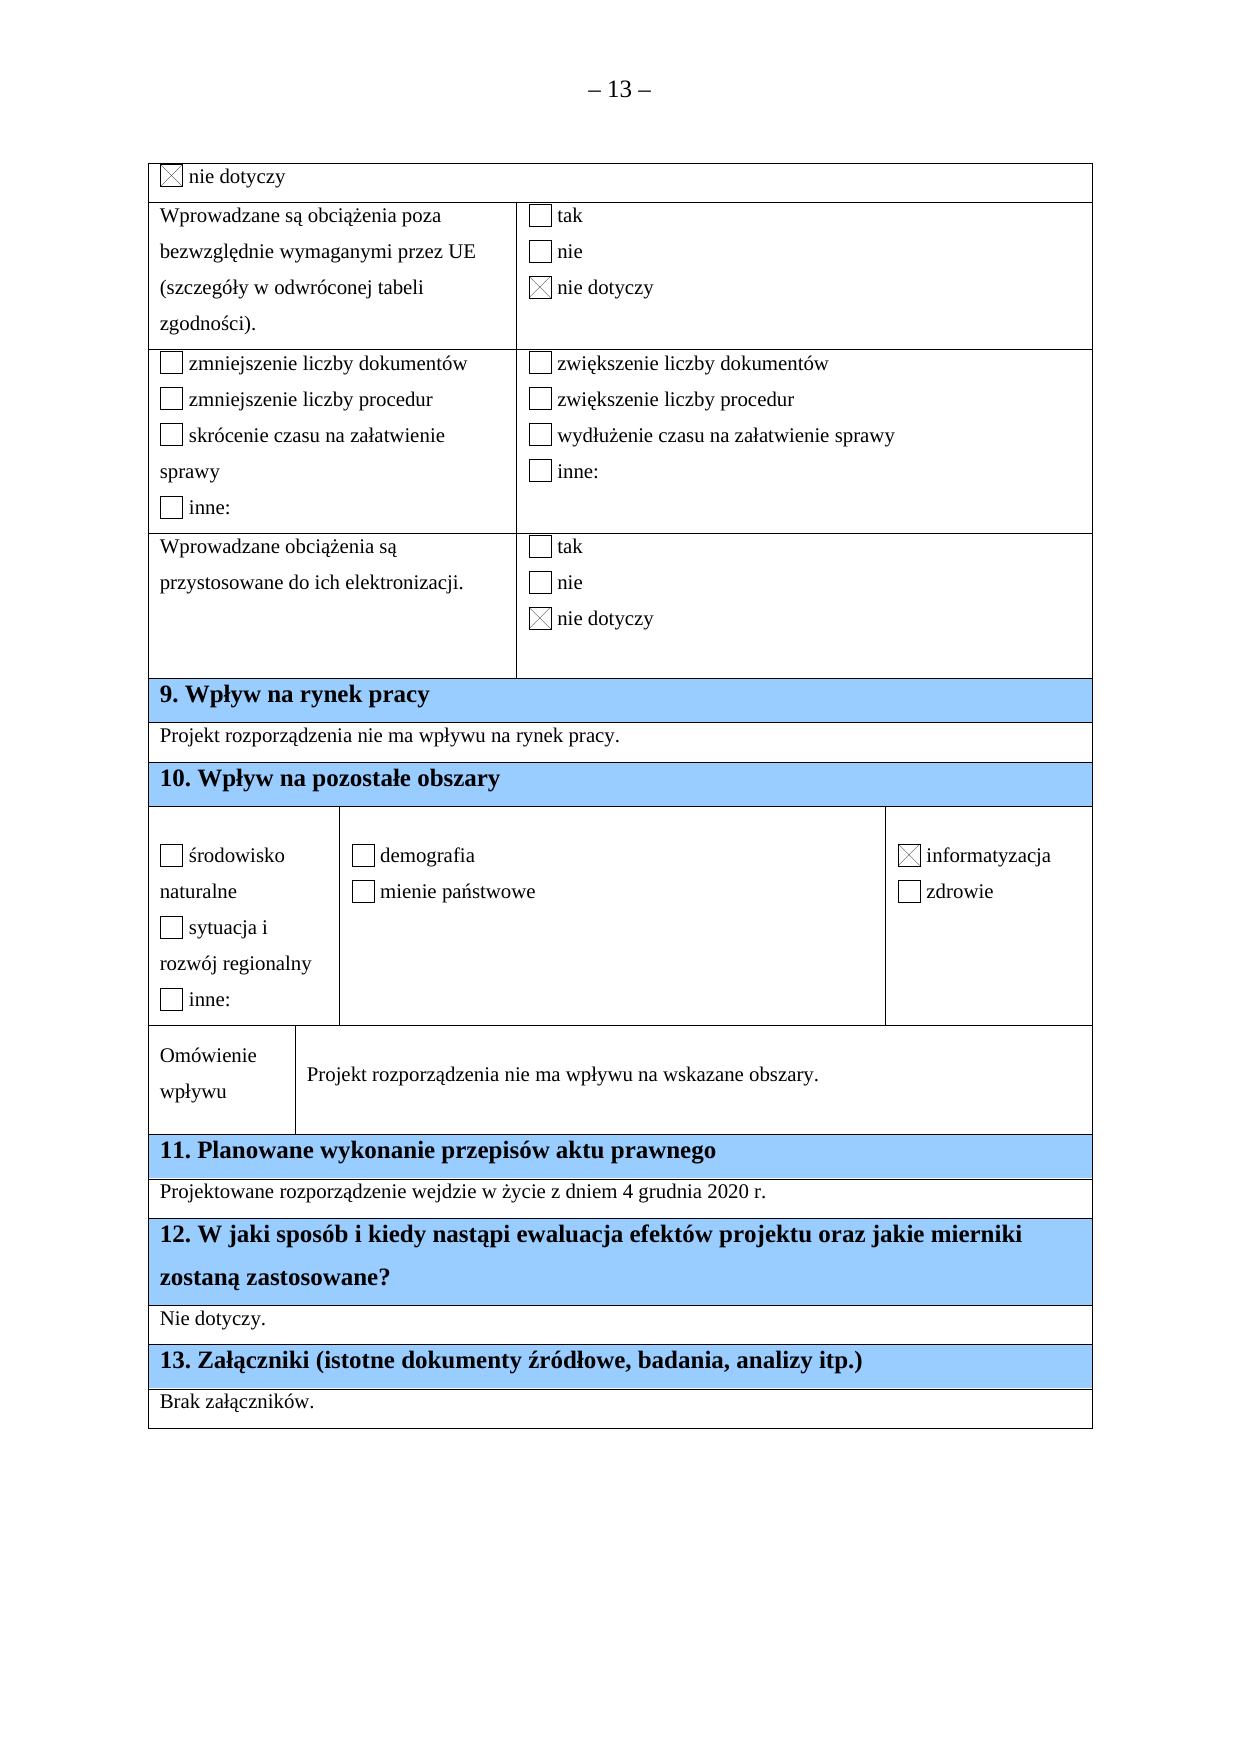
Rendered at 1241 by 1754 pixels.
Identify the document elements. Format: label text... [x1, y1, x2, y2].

table_cell Projektowane rozporządzenie wejdzie w życie z dniem 4 grudnia 2020 r. [149, 1180, 1092, 1218]
table_cell tak nie nie dotyczy [517, 534, 1092, 678]
table_cell 11. Planowane wykonanie przepisów aktu prawnego [149, 1135, 1092, 1178]
table_cell informatyzacja zdrowie [886, 807, 1092, 1025]
table_cell Omówienie wpływu [149, 1026, 295, 1134]
table_cell Wprowadzane obciążenia są przystosowane do ich elektronizacji. [149, 534, 516, 678]
table_cell Projekt rozporządzenia nie ma wpływu na rynek pracy. [149, 723, 1092, 762]
table_cell Brak załączników. [149, 1390, 1092, 1428]
table_cell 13. Załączniki (istotne dokumenty źródłowe, badania, analizy itp.) [149, 1345, 1092, 1388]
table_cell Projekt rozporządzenia nie ma wpływu na wskazane obszary. [296, 1026, 1092, 1134]
table_cell Wprowadzane są obciążenia poza bezwzględnie wymaganymi przez UE (szczegóły w odwróconej tabeli zgodności). [149, 203, 516, 349]
table_cell środowisko naturalne sytuacja i rozwój regionalny inne: [149, 807, 339, 1025]
table_cell 12. W jaki sposób i kiedy nastąpi ewaluacja efektów projektu oraz jakie mierniki zostaną zastosowane? [149, 1219, 1092, 1305]
table_cell Nie dotyczy. [149, 1306, 1092, 1344]
table_cell demografia mienie państwowe [340, 807, 885, 1025]
table_cell nie dotyczy [149, 164, 1092, 202]
table_cell zwiększenie liczby dokumentów zwiększenie liczby procedur wydłużenie czasu na załatwienie sprawy inne: [517, 350, 1092, 533]
table_cell zmniejszenie liczby dokumentów zmniejszenie liczby procedur skrócenie czasu na załatwienie sprawy inne: [149, 350, 516, 533]
table_cell tak nie nie dotyczy [517, 203, 1092, 349]
table_cell 10. Wpływ na pozostałe obszary [149, 763, 1092, 806]
table_cell 9. Wpływ na rynek pracy [149, 679, 1092, 722]
